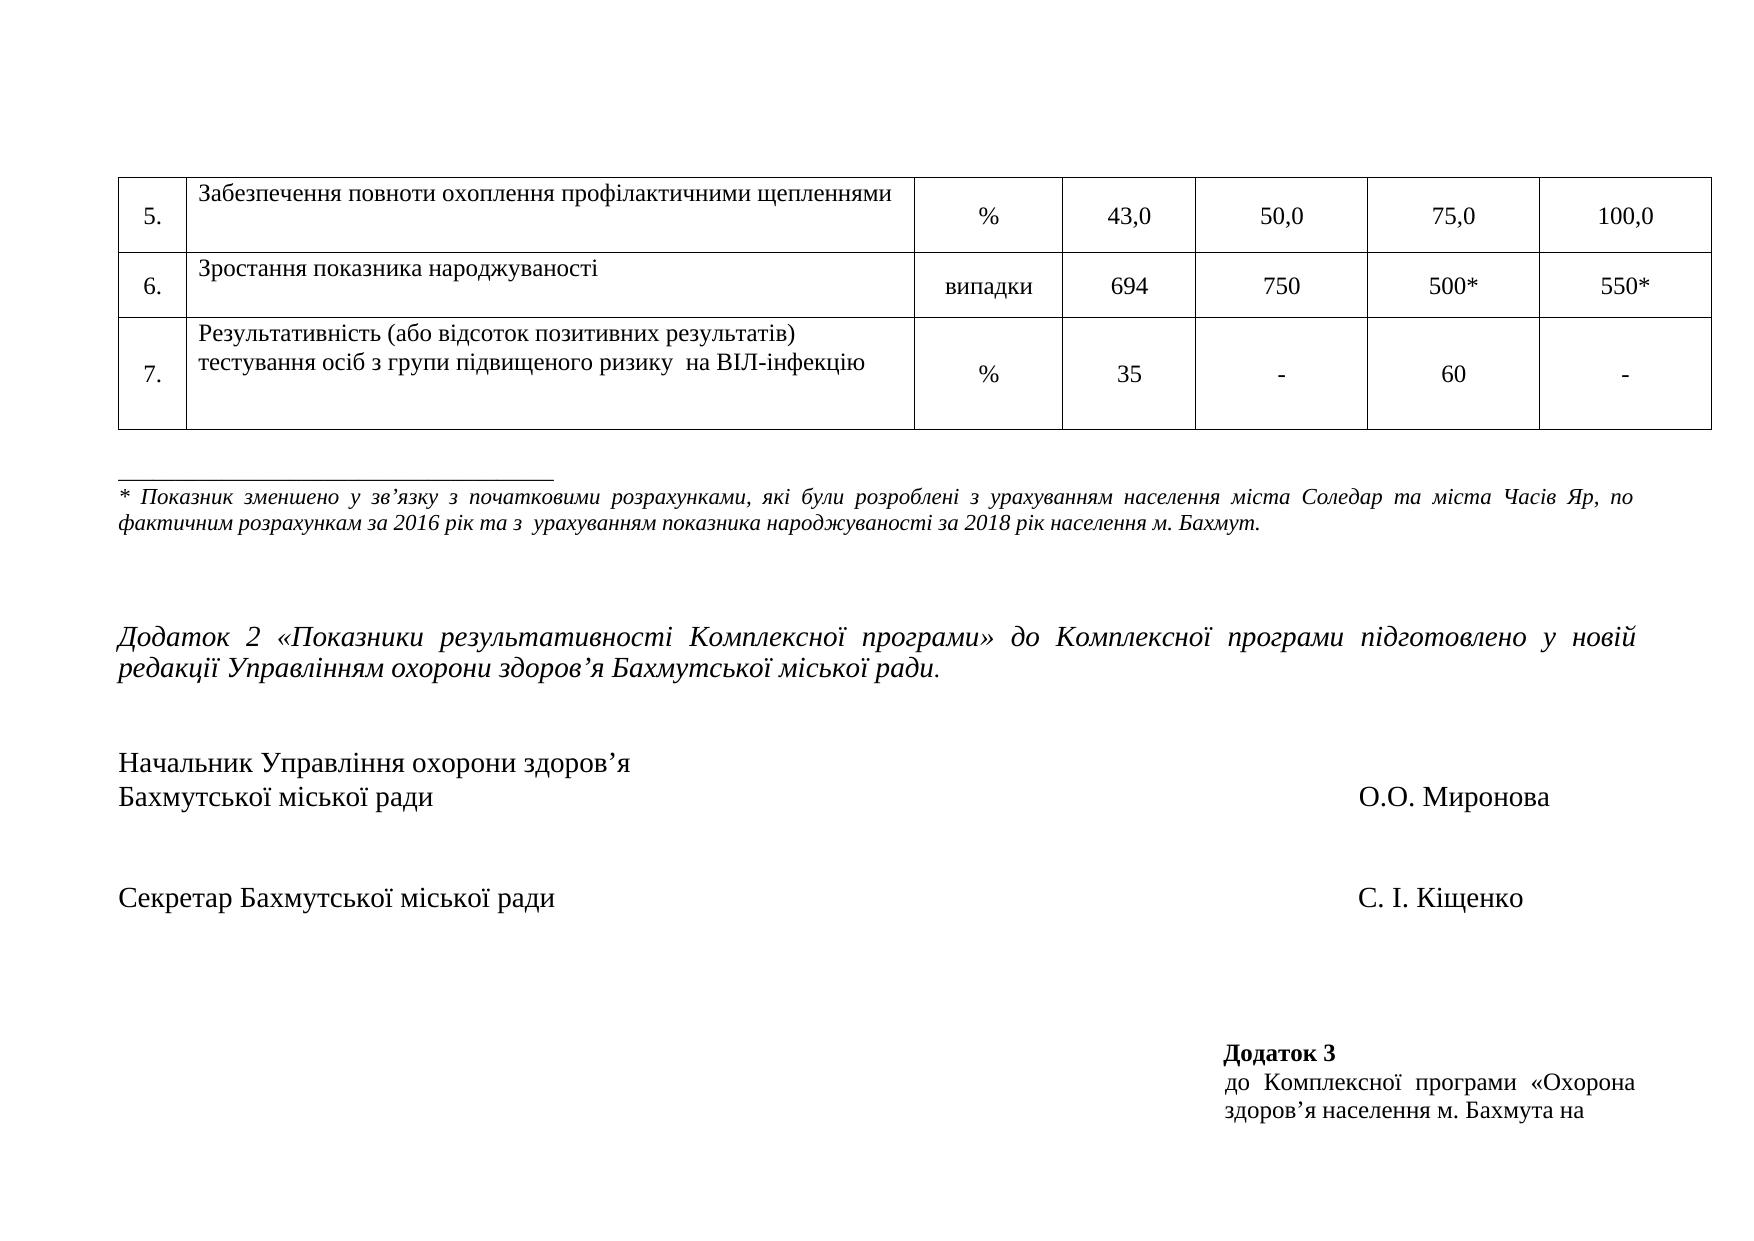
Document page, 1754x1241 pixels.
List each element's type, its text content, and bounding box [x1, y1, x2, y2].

table_cell 694 [1063, 253, 1195, 317]
table_cell % [915, 178, 1062, 252]
table_cell Результативність (або відсоток позитивних результатів) тестування осіб з групи підвищеного ризику на ВІЛ-інфекцію [187, 318, 914, 429]
text ______________________________________ [118, 457, 1636, 483]
text * Показник зменшено у зв’язку з початковими розрахунками, які були розроблені з урахуванням населення міста Соледар та міста Часів Яр, по фактичним розрахункам за 2016 рік та з урахуванням показника народжуваності за 2018 рік населення м. Бахмут. [118, 483, 1636, 536]
table_cell 500* [1368, 253, 1539, 317]
table_cell - [1540, 318, 1711, 429]
table_cell 50,0 [1196, 178, 1367, 252]
table_cell 35 [1063, 318, 1195, 429]
text Бахмутської міської ради О.О. Миронова [118, 779, 1636, 813]
table_cell 7. [119, 318, 186, 429]
table_cell 550* [1540, 253, 1711, 317]
table_cell Зростання показника народжуваності [187, 253, 914, 317]
table_cell % [915, 318, 1062, 429]
table_cell 43,0 [1063, 178, 1195, 252]
text до Комплексної програми «Охорона здоров’я населення м. Бахмута на [1224, 1067, 1636, 1124]
text Секретар Бахмутської міської ради С. І. Кіщенко [118, 880, 1636, 913]
table_cell 750 [1196, 253, 1367, 317]
table_cell 6. [119, 253, 186, 317]
table_cell випадки [915, 253, 1062, 317]
table_cell 100,0 [1540, 178, 1711, 252]
text Додаток 3 [929, 1038, 1636, 1067]
table_cell 5. [119, 178, 186, 252]
table_cell - [1196, 318, 1367, 429]
text Додаток 2 «Показники результативності Комплексної програми» до Комплексної програми підготовлено у новій редакції Управлінням охорони здоров’я Бахмутської міської ради. [118, 622, 1636, 683]
table_cell 75,0 [1368, 178, 1539, 252]
table_cell Забезпечення повноти охоплення профілактичними щепленнями [187, 178, 914, 252]
table_cell 60 [1368, 318, 1539, 429]
text Начальник Управління охорони здоров’я [118, 746, 1636, 779]
